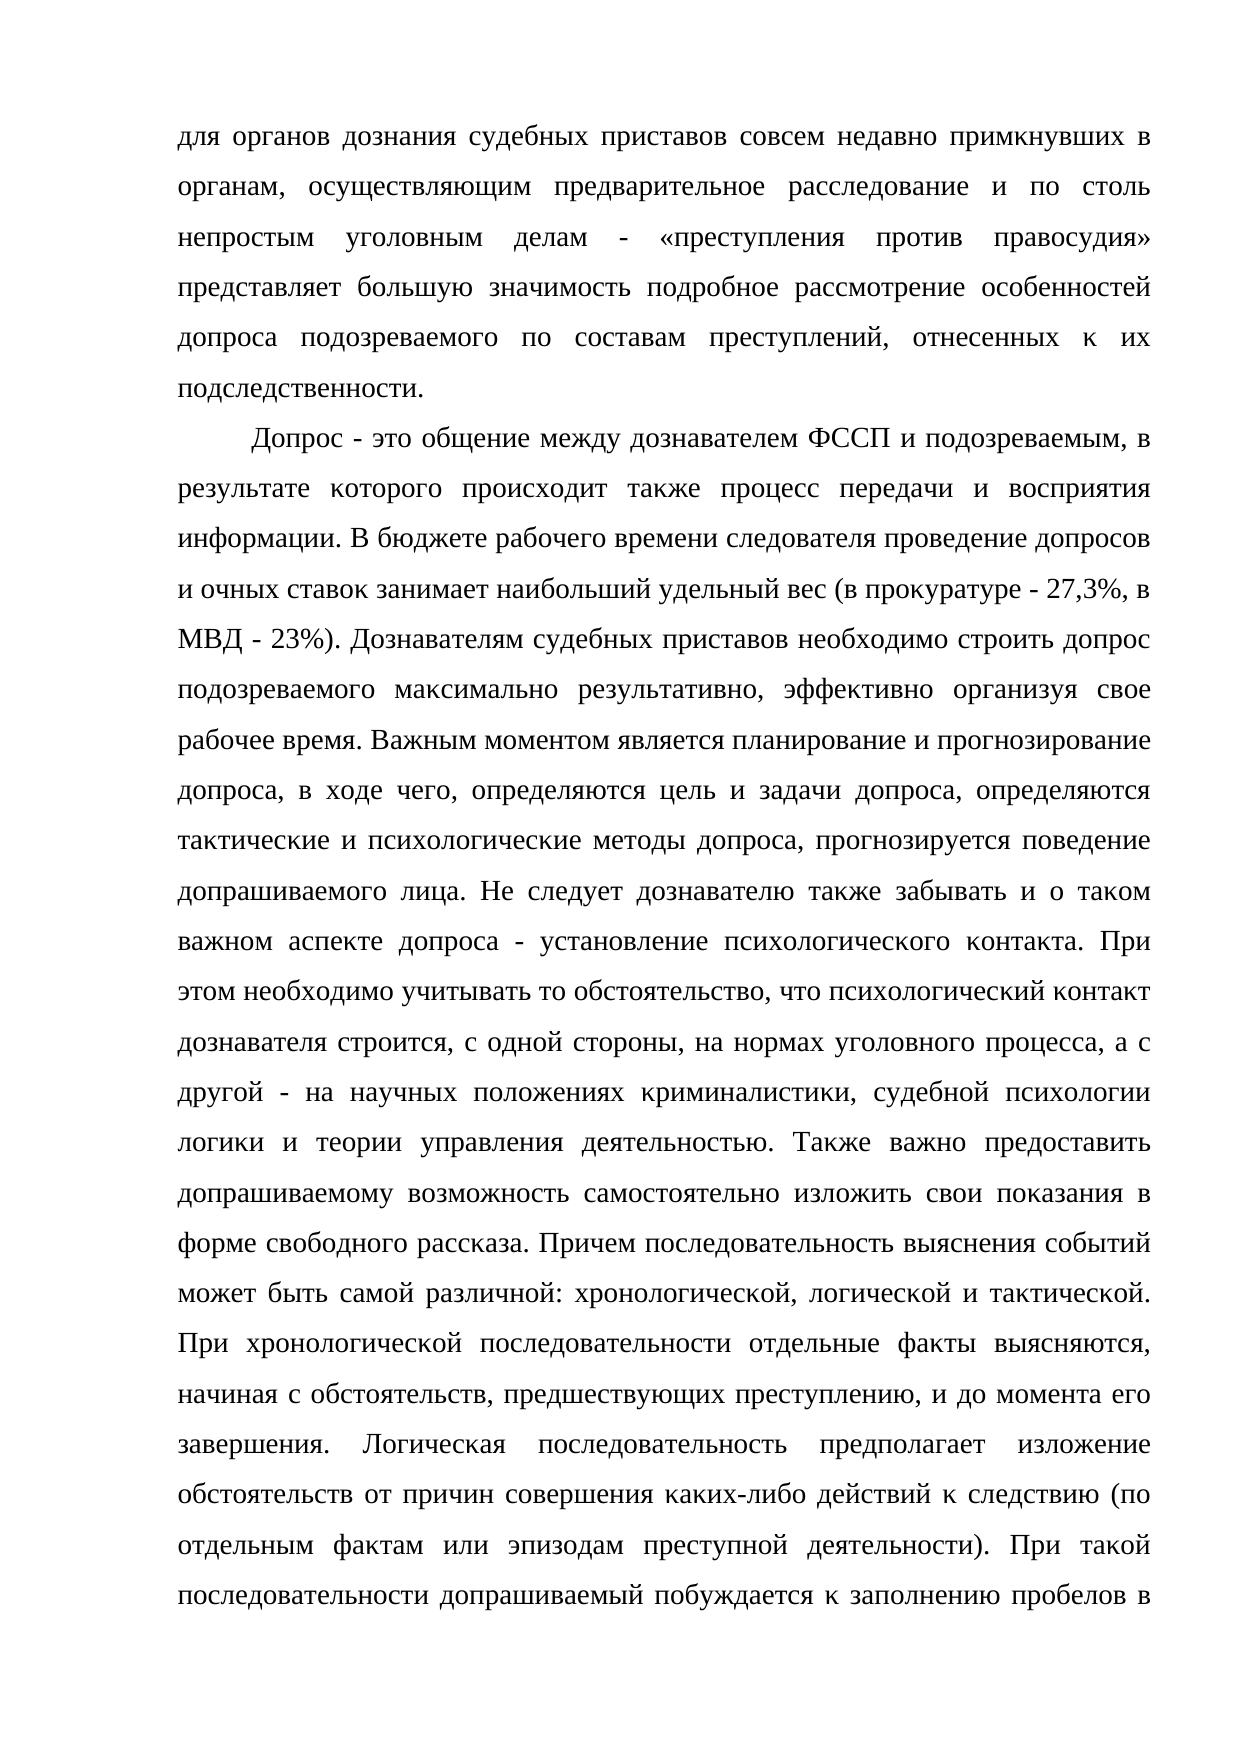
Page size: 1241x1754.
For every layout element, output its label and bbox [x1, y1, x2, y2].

text [177, 420, 1152, 1611]
text [177, 118, 1152, 403]
